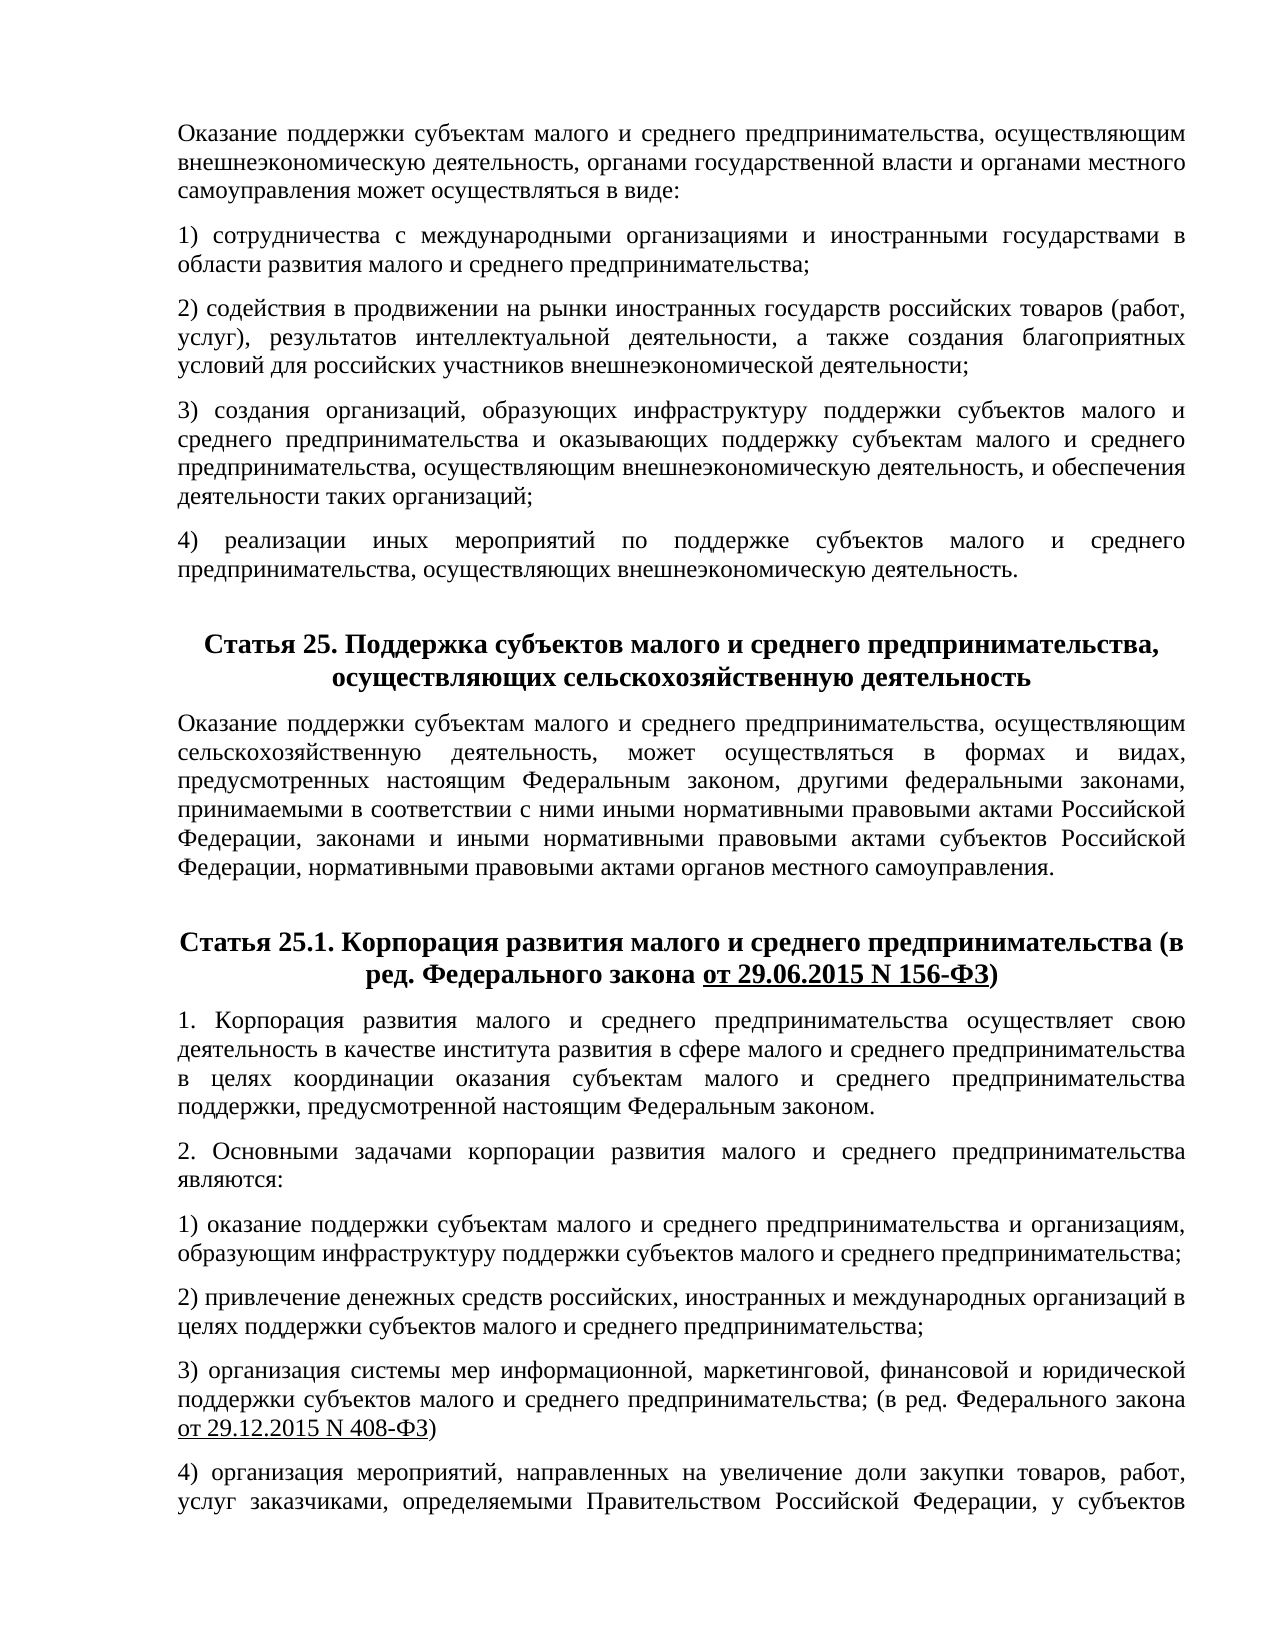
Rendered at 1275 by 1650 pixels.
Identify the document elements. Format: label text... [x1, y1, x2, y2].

text Статья 25.1. Корпорация развития малого и среднего предпринимательства (в ред. Федерального закона от 29.06.2015 N 156-ФЗ) [177, 925, 1186, 989]
text 3) организация системы мер информационной, маркетинговой, финансовой и юридической поддержки субъектов малого и среднего предпринимательства; (в ред. Федерального закона от 29.12.2015 N 408-ФЗ) [177, 1355, 1186, 1441]
text 2) привлечение денежных средств российских, иностранных и международных организаций в целях поддержки субъектов малого и среднего предпринимательства; [177, 1282, 1186, 1339]
text 2) содействия в продвижении на рынки иностранных государств российских товаров (работ, услуг), результатов интеллектуальной деятельности, а также создания благоприятных условий для российских участников внешнеэкономической деятельности; [177, 293, 1186, 379]
text 2. Основными задачами корпорации развития малого и среднего предпринимательства являются: [177, 1136, 1186, 1193]
text 1) сотрудничества с международными организациями и иностранными государствами в области развития малого и среднего предпринимательства; [177, 220, 1186, 277]
text Оказание поддержки субъектам малого и среднего предпринимательства, осуществляющим сельскохозяйственную деятельность, может осуществляться в формах и видах, предусмотренных настоящим Федеральным законом, другими федеральными законами, принимаемыми в соответствии с ними иными нормативными правовыми актами Российской Федерации, законами и иными нормативными правовыми актами субъектов Российской Федерации, нормативными правовыми актами органов местного самоуправления. [177, 708, 1186, 880]
text Статья 25. Поддержка субъектов малого и среднего предпринимательства, осуществляющих сельскохозяйственную деятельность [177, 627, 1186, 692]
text 3) создания организаций, образующих инфраструктуру поддержки субъектов малого и среднего предпринимательства и оказывающих поддержку субъектам малого и среднего предпринимательства, осуществляющим внешнеэкономическую деятельность, и обеспечения деятельности таких организаций; [177, 395, 1186, 510]
text 4) реализации иных мероприятий по поддержке субъектов малого и среднего предпринимательства, осуществляющих внешнеэкономическую деятельность. [177, 526, 1186, 583]
text Оказание поддержки субъектам малого и среднего предпринимательства, осуществляющим внешнеэкономическую деятельность, органами государственной власти и органами местного самоуправления может осуществляться в виде: [177, 118, 1186, 204]
text 1) оказание поддержки субъектам малого и среднего предпринимательства и организациям, образующим инфраструктуру поддержки субъектов малого и среднего предпринимательства; [177, 1209, 1186, 1266]
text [177, 1457, 1186, 1514]
text 1. Корпорация развития малого и среднего предпринимательства осуществляет свою деятельность в качестве института развития в сфере малого и среднего предпринимательства в целях координации оказания субъектам малого и среднего предпринимательства поддержки, предусмотренной настоящим Федеральным законом. [177, 1005, 1186, 1120]
